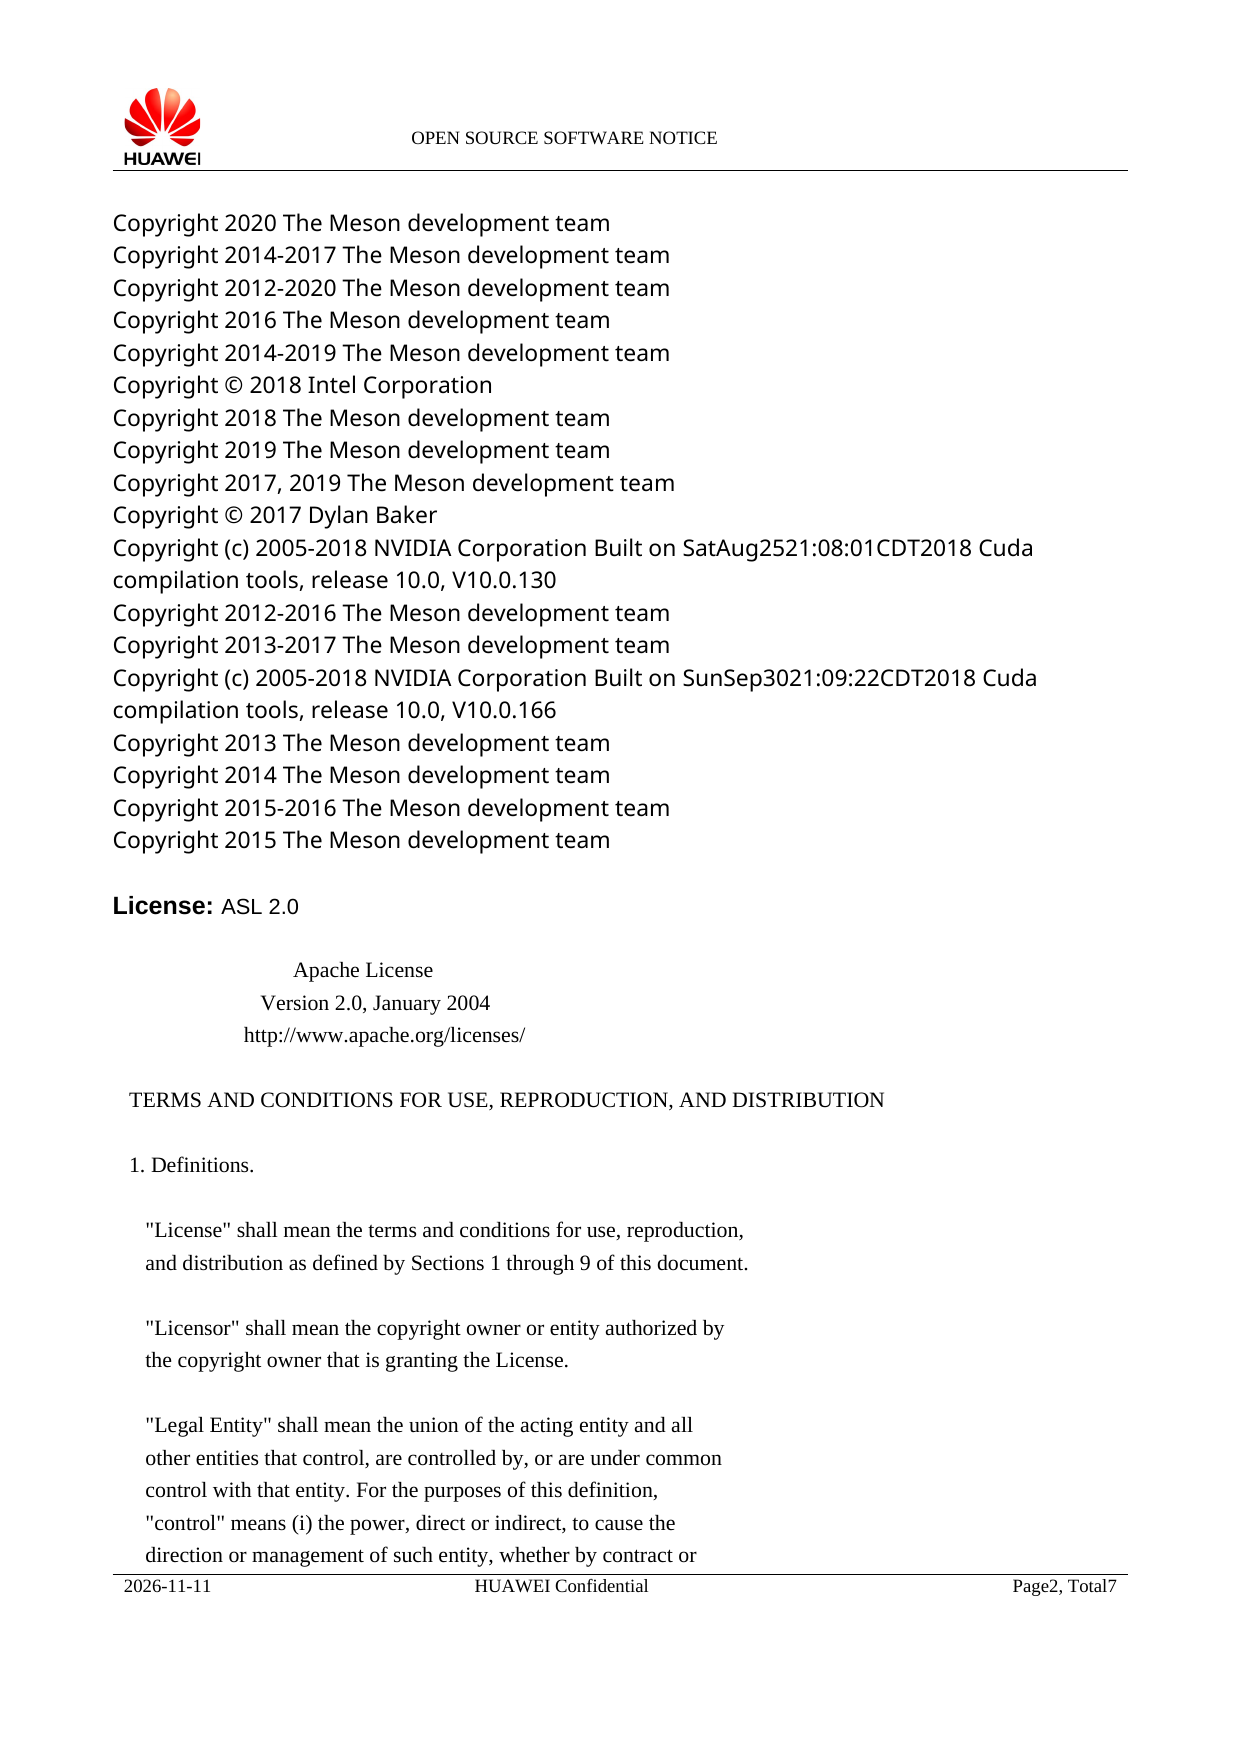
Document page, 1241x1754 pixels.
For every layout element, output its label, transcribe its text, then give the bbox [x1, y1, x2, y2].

text License: ASL 2.0 [112, 889, 1128, 921]
picture [124, 88, 201, 165]
